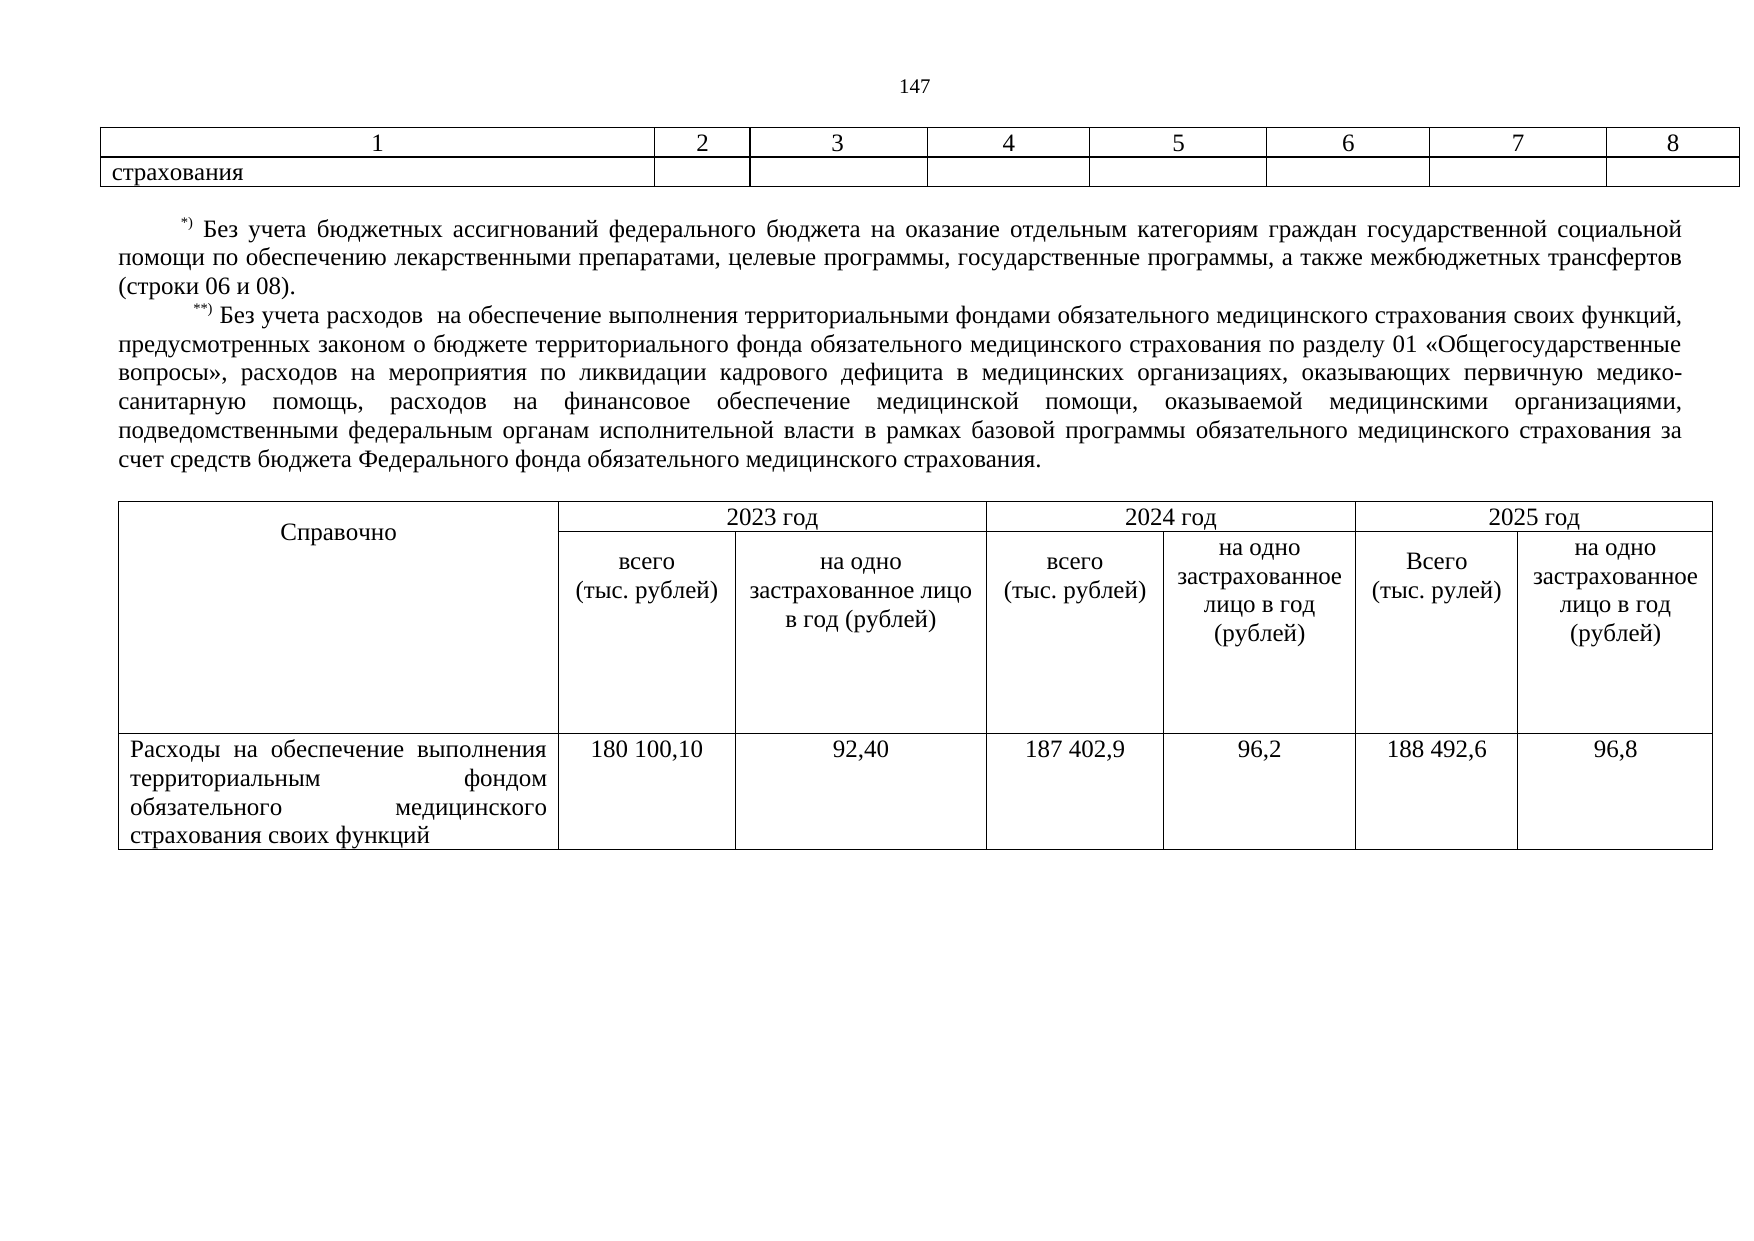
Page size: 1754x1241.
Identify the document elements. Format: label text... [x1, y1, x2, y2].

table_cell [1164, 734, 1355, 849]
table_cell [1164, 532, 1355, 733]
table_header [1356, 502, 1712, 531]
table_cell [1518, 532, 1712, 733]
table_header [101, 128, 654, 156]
text *) Без учета бюджетных ассигнований федерального бюджета на оказание отдельным категориям граждан государственной социальной помощи по обеспечению лекарственными препаратами, целевые программы, государственные программы, а также межбюджетных трансфертов (строки 06 и 08). [118, 214, 1683, 300]
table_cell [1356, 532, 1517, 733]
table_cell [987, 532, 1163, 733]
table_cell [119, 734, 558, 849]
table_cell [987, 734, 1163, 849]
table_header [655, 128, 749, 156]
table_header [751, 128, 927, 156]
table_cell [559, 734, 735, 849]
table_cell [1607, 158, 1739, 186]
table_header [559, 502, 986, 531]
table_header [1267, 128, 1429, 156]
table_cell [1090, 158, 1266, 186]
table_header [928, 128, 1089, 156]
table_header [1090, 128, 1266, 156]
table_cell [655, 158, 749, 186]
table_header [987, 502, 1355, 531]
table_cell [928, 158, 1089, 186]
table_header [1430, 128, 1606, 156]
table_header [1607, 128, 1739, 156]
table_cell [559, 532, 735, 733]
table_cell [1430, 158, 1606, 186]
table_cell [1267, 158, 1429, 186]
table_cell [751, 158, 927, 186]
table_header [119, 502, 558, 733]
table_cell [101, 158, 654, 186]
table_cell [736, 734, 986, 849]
text **) Без учета расходов на обеспечение выполнения территориальными фондами обязательного медицинского страхования своих функций, предусмотренных законом о бюджете территориального фонда обязательного медицинского страхования по разделу 01 «Общегосударственные вопросы», расходов на мероприятия по ликвидации кадрового дефицита в медицинских организациях, оказывающих первичную медико-санитарную помощь, расходов на финансовое обеспечение медицинской помощи, оказываемой медицинскими организациями, подведомственными федеральным органам исполнительной власти в рамках базовой программы обязательного медицинского страхования за счет средств бюджета Федерального фонда обязательного медицинского страхования. [118, 300, 1683, 472]
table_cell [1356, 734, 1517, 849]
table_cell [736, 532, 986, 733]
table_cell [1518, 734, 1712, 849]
